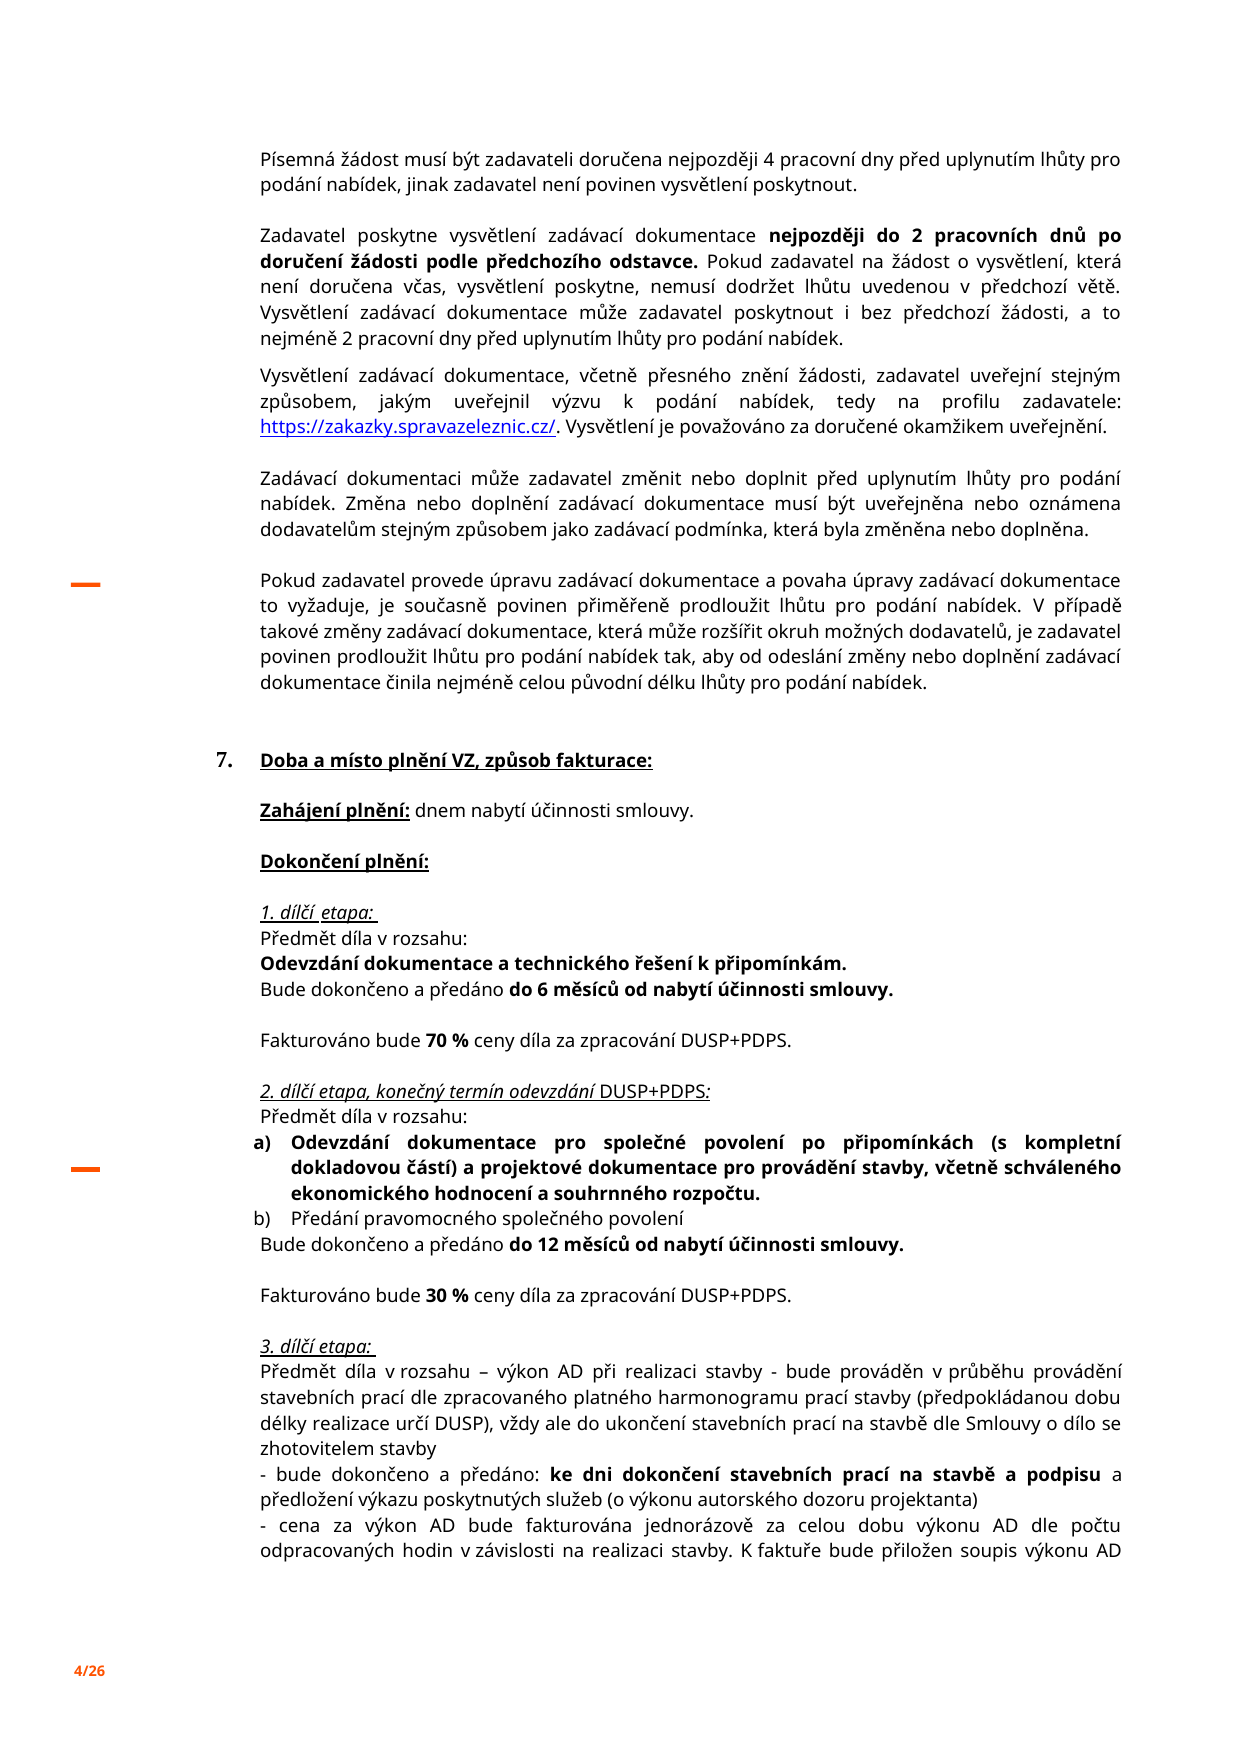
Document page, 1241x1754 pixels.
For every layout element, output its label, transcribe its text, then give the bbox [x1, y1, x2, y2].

text Bude dokončeno a předáno do 6 měsíců od nabytí účinnosti smlouvy. [260, 976, 1122, 1002]
text Předmět díla v rozsahu – výkon AD při realizaci stavby - bude prováděn v průběhu provádění stavebních prací dle zpracovaného platného harmonogramu prací stavby (předpokládanou dobu délky realizace určí DUSP), vždy ale do ukončení stavebních prací na stavbě dle Smlouvy o dílo se zhotovitelem stavby [260, 1359, 1122, 1461]
text Písemná žádost musí být zadavateli doručena nejpozději 4 pracovní dny před uplynutím lhůty pro podání nabídek, jinak zadavatel není povinen vysvětlení poskytnout. [260, 146, 1122, 197]
text Pokud zadavatel provede úpravu zadávací dokumentace a povaha úpravy zadávací dokumentace to vyžaduje, je současně povinen přiměřeně prodloužit lhůtu pro podání nabídek. V případě takové změny zadávací dokumentace, která může rozšířit okruh možných dodavatelů, je zadavatel povinen prodloužit lhůtu pro podání nabídek tak, aby od odeslání změny nebo doplnění zadávací dokumentace činila nejméně celou původní délku lhůty pro podání nabídek. [260, 567, 1122, 694]
text Zadávací dokumentaci může zadavatel změnit nebo doplnit před uplynutím lhůty pro podání nabídek. Změna nebo doplnění zadávací dokumentace musí být uveřejněna nebo oznámena dodavatelům stejným způsobem jako zadávací podmínka, která byla změněna nebo doplněna. [260, 465, 1122, 541]
text Předmět díla v rozsahu: [260, 1104, 1122, 1129]
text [260, 1512, 1122, 1563]
list Doba a místo plnění VZ, způsob fakturace: [216, 746, 1122, 772]
text Bude dokončeno a předáno do 12 měsíců od nabytí účinnosti smlouvy. [260, 1231, 1122, 1257]
list Odevzdání dokumentace pro společné povolení po připomínkách (s kompletní dokladovou částí) a projektové dokumentace pro provádění stavby, včetně schváleného ekonomického hodnocení a souhrnného rozpočtu. [253, 1129, 1122, 1206]
text Zahájení plnění: dnem nabytí účinnosti smlouvy. [260, 797, 1122, 823]
list Odevzdání dokumentace a technického řešení k připomínkám. [260, 951, 1122, 976]
text 1. dílčí etapa: [216, 899, 1122, 925]
text - bude dokončeno a předáno: ke dni dokončení stavebních prací na stavbě a podpisu a předložení výkazu poskytnutých služeb (o výkonu autorského dozoru projektanta) [260, 1461, 1122, 1512]
text Vysvětlení zadávací dokumentace, včetně přesného znění žádosti, zadavatel uveřejní stejným způsobem, jakým uveřejnil výzvu k podání nabídek, tedy na profilu zadavatele: https://zakazky.spravazeleznic.cz/. Vysvětlení je považováno za doručené okamžikem uveřejnění. [260, 363, 1122, 439]
text Předmět díla v rozsahu: [260, 925, 1122, 951]
text Dokončení plnění: [260, 848, 1122, 874]
text Fakturováno bude 70 % ceny díla za zpracování DUSP+PDPS. [260, 1027, 1122, 1053]
text Fakturováno bude 30 % ceny díla za zpracování DUSP+PDPS. [260, 1282, 1122, 1308]
list Předání pravomocného společného povolení [253, 1206, 1122, 1231]
text 3. dílčí etapa: [260, 1333, 1122, 1359]
text 2. dílčí etapa, konečný termín odevzdání DUSP+PDPS: [260, 1078, 1122, 1104]
text Zadavatel poskytne vysvětlení zadávací dokumentace nejpozději do 2 pracovních dnů po doručení žádosti podle předchozího odstavce. Pokud zadavatel na žádost o vysvětlení, která není doručena včas, vysvětlení poskytne, nemusí dodržet lhůtu uvedenou v předchozí větě. Vysvětlení zadávací dokumentace může zadavatel poskytnout i bez předchozí žádosti, a to nejméně 2 pracovní dny před uplynutím lhůty pro podání nabídek. [260, 223, 1122, 350]
